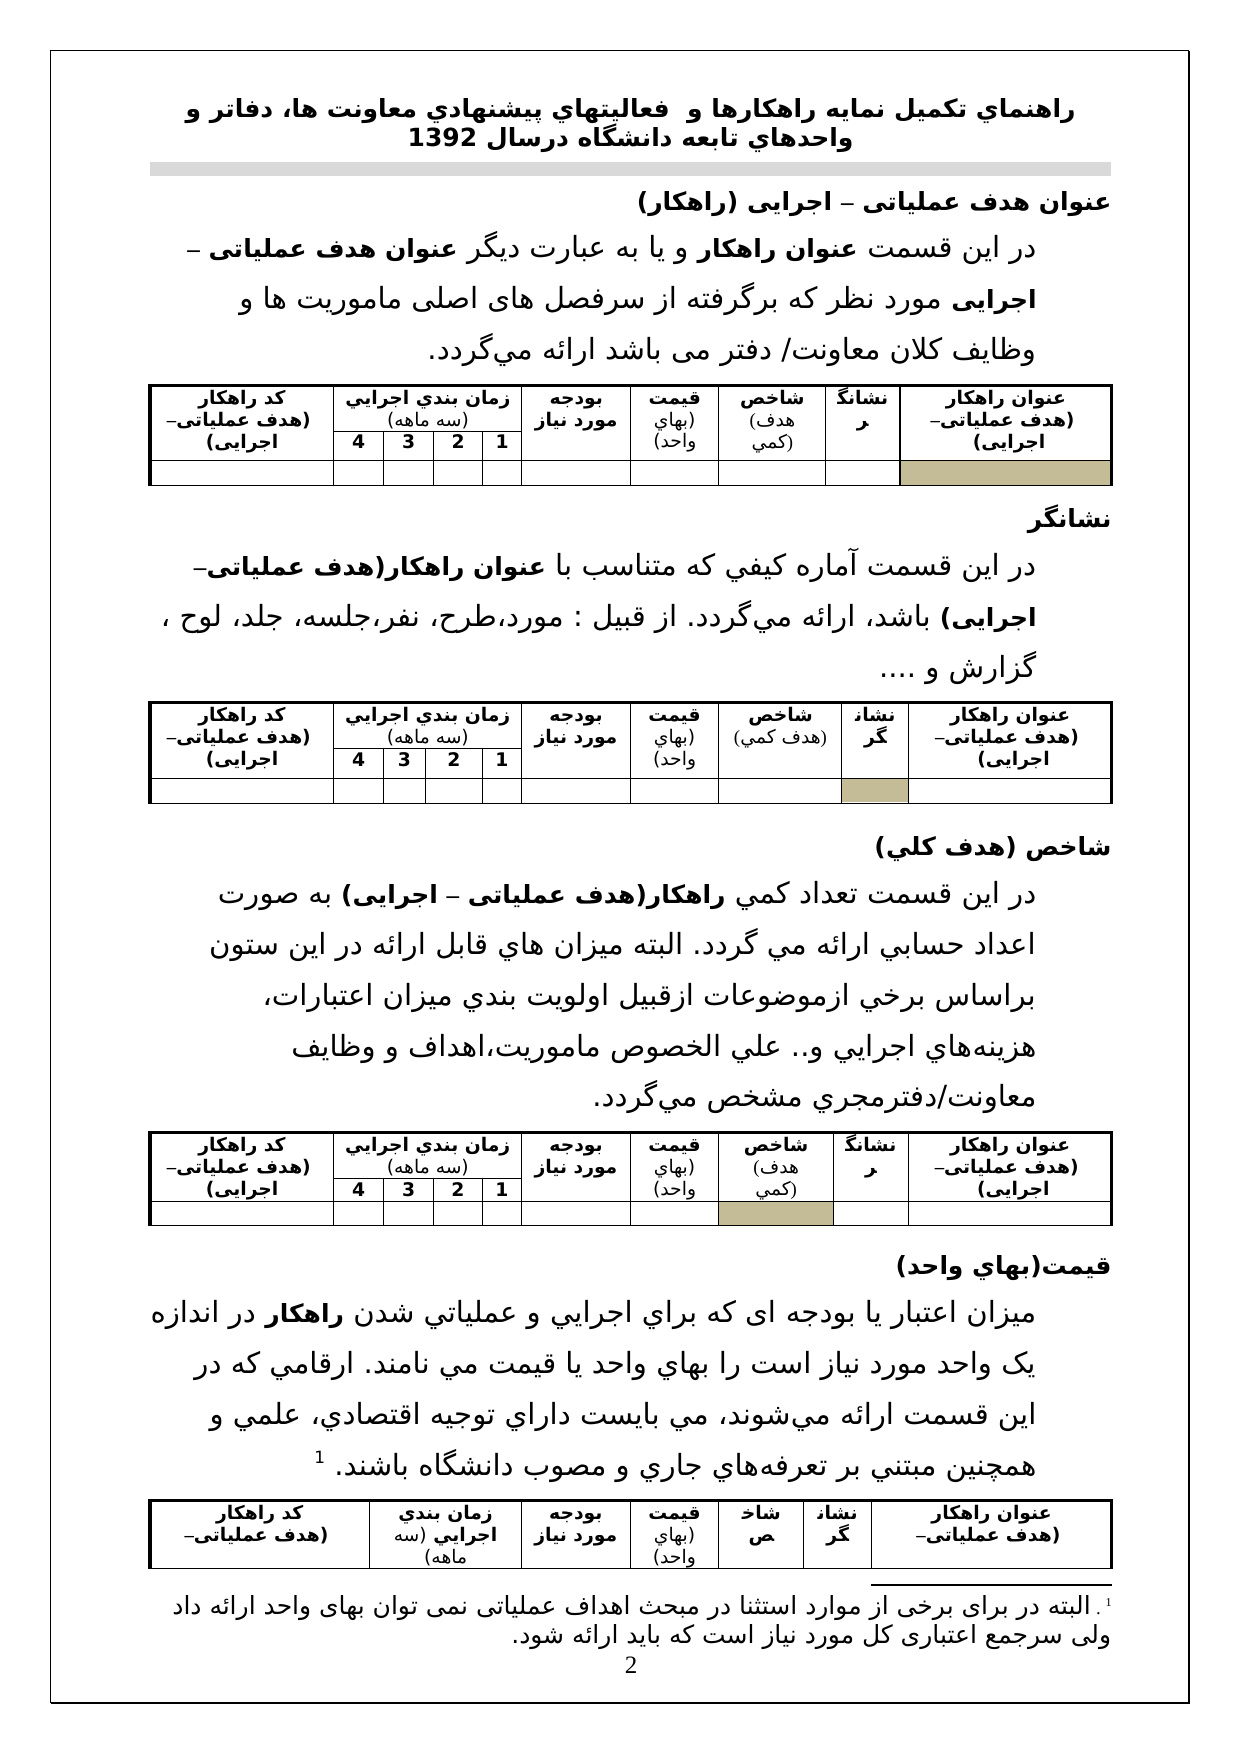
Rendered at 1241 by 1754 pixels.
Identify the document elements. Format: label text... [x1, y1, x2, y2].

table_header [872, 1502, 1110, 1568]
table_cell [522, 779, 630, 802]
table_cell 4 [334, 432, 383, 460]
table_header قيمت (بهاي واحد) [631, 1134, 718, 1201]
table_cell [483, 461, 521, 485]
table_header بودجه مورد نياز [522, 704, 630, 778]
table_cell [334, 779, 383, 802]
table_cell [152, 1202, 333, 1225]
table_header قيمت (بهاي واحد) [631, 387, 718, 460]
table_header قيمت (بهاي واحد) [631, 704, 718, 778]
text نشانگر [150, 504, 1111, 533]
table_cell [901, 461, 1110, 485]
table_cell [826, 461, 899, 485]
table_cell [631, 779, 718, 802]
table_cell [719, 779, 841, 802]
table_header شاخص (هدف كمي) [719, 387, 825, 460]
table_cell [334, 1202, 383, 1225]
table_header زمان بندي اجرايي (سه ماهه) [334, 1134, 521, 1178]
table_header بودجه مورد نياز [522, 1502, 630, 1568]
table_header عنوان راهكار (هدف عملیاتی– اجرایی) [901, 387, 1110, 460]
text شاخص (هدف كلي) [150, 832, 1111, 861]
table_cell [384, 461, 433, 485]
table_cell 2 [426, 749, 482, 778]
table_cell 2 [434, 432, 482, 460]
table_cell 1 [483, 432, 521, 460]
table_header نشانگر [842, 704, 908, 778]
table_cell [426, 779, 482, 802]
table_cell [631, 1202, 718, 1225]
table_cell 1 [483, 1179, 521, 1201]
table_header نشانگر [804, 1502, 871, 1568]
table_header شاخص (هدف كمي) [719, 704, 841, 778]
table_header كد راهكار (هدف عملیاتی– اجرایی) [152, 1134, 333, 1201]
table_header زمان بندي اجرايي (سه ماهه) [334, 704, 521, 748]
table_cell [909, 1202, 1110, 1225]
table_header زمان بندي اجرايي (سه ماهه) [334, 387, 521, 431]
table_cell [483, 1202, 521, 1225]
table_cell [909, 779, 1110, 802]
table_cell [434, 461, 482, 485]
table_header عنوان راهكار (هدف عملیاتی– اجرایی) [909, 704, 1110, 778]
table_cell [152, 779, 333, 802]
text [150, 94, 1111, 152]
table_cell [842, 779, 908, 802]
table_header نشانگر [826, 387, 899, 460]
table_cell [719, 1202, 833, 1225]
table_cell [631, 461, 718, 485]
table_cell [334, 461, 383, 485]
text ميزان اعتبار یا بودجه‌ ای كه براي اجرايي و عملياتي شدن راهکار در اندازه یک واحد مورد نياز است را بهاي واحد يا قيمت مي نامند. ارقامي كه در اين قسمت ارائه مي‌شوند، مي بايست داراي توجيه اقتصادي، علمي و همچنين مبتني بر تعرفه‌هاي جاري و مصوب دانشگاه باشند. [150, 1295, 1036, 1482]
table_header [152, 1502, 369, 1568]
table_header شاخص (هدف كمي) [719, 1134, 833, 1201]
table_header عنوان راهكار (هدف عملیاتی– اجرایی) [909, 1134, 1110, 1201]
table_cell 1 [483, 749, 521, 778]
table_header بودجه مورد نياز [522, 1134, 630, 1201]
table_cell [384, 779, 425, 802]
table_header بودجه مورد نياز [522, 387, 630, 460]
table_header نشانگر [834, 1134, 908, 1201]
table_cell [152, 461, 333, 485]
text در اين قسمت آماره كيفي كه متناسب با عنوان راهکار(هدف عملیاتی– اجرایی) باشد، ارائه مي‌گردد. از قبيل : مورد،طرح، نفر،جلسه، جلد، لوح ، گزارش و .... [150, 548, 1036, 684]
table_cell 3 [384, 432, 433, 460]
table_header زمان بندي اجرايي (سه ماهه) [370, 1502, 521, 1568]
table_cell [719, 461, 825, 485]
text در اين قسمت عنوان راهكار و يا به عبارت ديگر عنوان هدف عملیاتی – اجرایی مورد نظر که برگرفته از سرفصل های اصلی ماموریت ها و وظایف کلان معاونت/ دفتر می باشد ارائه مي‌گردد. [150, 231, 1036, 367]
table_cell 3 [384, 1179, 433, 1201]
table_header شاخص (هدف كمي) [719, 1502, 803, 1568]
table_cell 4 [334, 749, 383, 778]
table_cell [522, 461, 630, 485]
table_header قيمت (بهاي واحد) [631, 1502, 718, 1568]
text عنوان هدف عملیاتی – اجرایی (راهكار) [150, 187, 1111, 216]
table_cell 3 [384, 749, 425, 778]
table_cell 4 [334, 1179, 383, 1201]
text در اين قسمت تعداد كمي راهکار(هدف عملیاتی – اجرایی) به صورت اعداد حسابي ارائه مي گردد. البته ميزان هاي قابل ارائه در اين ستون براساس برخي ازموضوعات ازقبيل اولويت بندي ميزان اعتبارات، هزينه‌هاي اجرايي و.. علي الخصوص ماموریت،اهداف و وظايف معاونت/دفترمجري مشخص مي‌گردد. [150, 876, 1036, 1114]
table_cell [834, 1202, 908, 1225]
table_header كد راهكار (هدف عملیاتی– اجرایی) [152, 387, 333, 460]
table_cell [384, 1202, 433, 1225]
table_header كد راهكار (هدف عملیاتی– اجرایی) [152, 704, 333, 778]
table_cell [434, 1202, 482, 1225]
table_cell 2 [434, 1179, 482, 1201]
table_cell [522, 1202, 630, 1225]
text قیمت(بهاي واحد) [150, 1252, 1111, 1281]
table_cell [483, 779, 521, 802]
